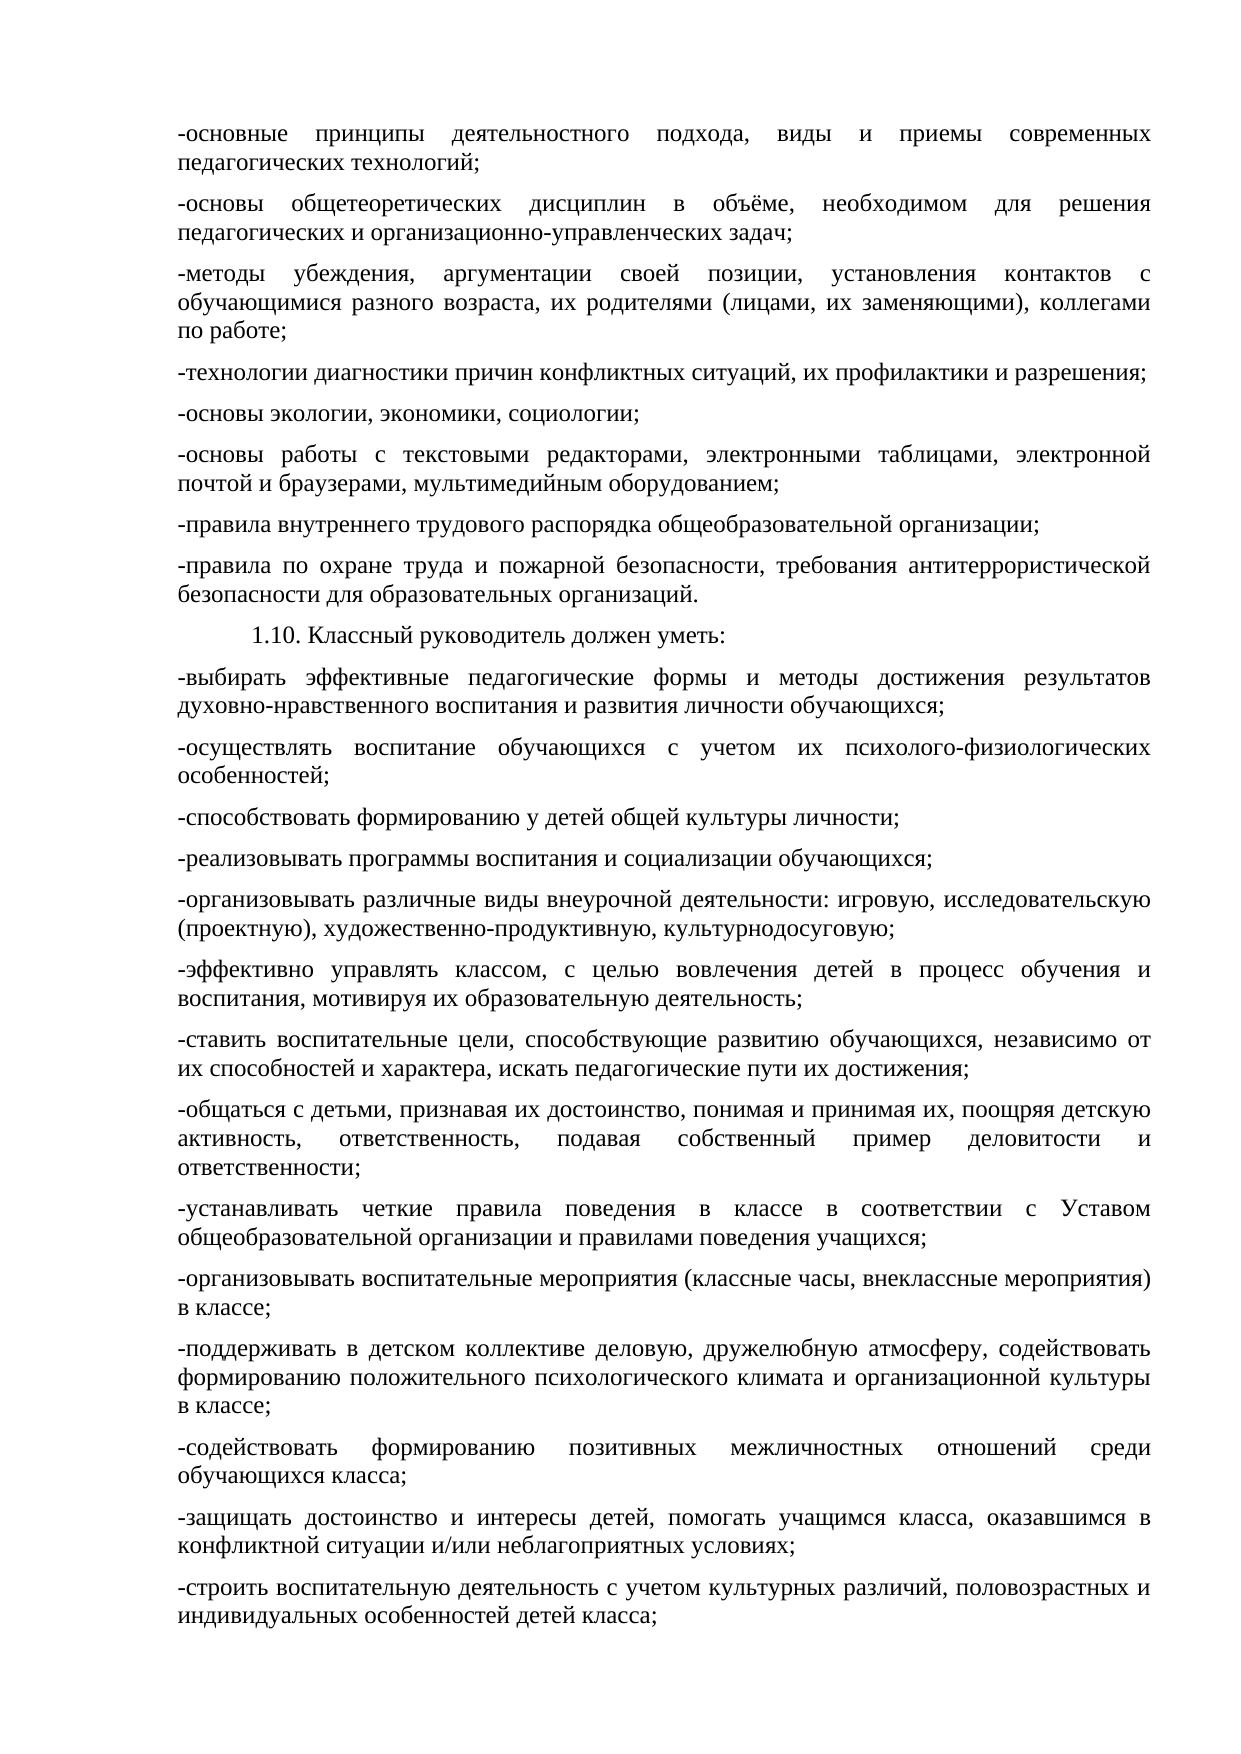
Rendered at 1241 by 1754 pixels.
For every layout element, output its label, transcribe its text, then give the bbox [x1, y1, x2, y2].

text -организовывать воспитательные мероприятия (классные часы, внеклассные мероприятия) в классе; [177, 1263, 1152, 1321]
text -устанавливать четкие правила поведения в классе в соответствии с Уставом общеобразовательной организации и правилами поведения учащихся; [177, 1193, 1152, 1251]
text -содействовать формированию позитивных межличностных отношений среди обучающихся класса; [177, 1432, 1152, 1489]
text -методы убеждения, аргументации своей позиции, установления контактов с обучающимися разного возраста, их родителями (лицами, их заменяющими), коллегами по работе; [177, 258, 1152, 344]
text -основные принципы деятельностного подхода, виды и приемы современных педагогических технологий; [177, 118, 1152, 176]
text -основы общетеоретических дисциплин в объёме, необходимом для решения педагогических и организационно-управленческих задач; [177, 188, 1152, 246]
text -способствовать формированию у детей общей культуры личности; [177, 802, 1152, 831]
text -поддерживать в детском коллективе деловую, дружелюбную атмосферу, содействовать формированию положительного психологического климата и организационной культуры в классе; [177, 1333, 1152, 1419]
text 1.10. Классный руководитель должен уметь: [177, 621, 1152, 649]
text -выбирать эффективные педагогические формы и методы достижения результатов духовно-нравственного воспитания и развития личности обучающихся; [177, 662, 1152, 719]
text -общаться с детьми, признавая их достоинство, понимая и принимая их, поощряя детскую активность, ответственность, подавая собственный пример деловитости и ответственности; [177, 1094, 1152, 1181]
text -реализовывать программы воспитания и социализации обучающихся; [177, 843, 1152, 872]
text -осуществлять воспитание обучающихся с учетом их психолого-физиологических особенностей; [177, 732, 1152, 789]
text -защищать достоинство и интересы детей, помогать учащимся класса, оказавшимся в конфликтной ситуации и/или неблагоприятных условиях; [177, 1502, 1152, 1559]
text -основы работы с текстовыми редакторами, электронными таблицами, электронной почтой и браузерами, мультимедийным оборудованием; [177, 439, 1152, 497]
text -эффективно управлять классом, с целью вовлечения детей в процесс обучения и воспитания, мотивируя их образовательную деятельность; [177, 954, 1152, 1012]
text -ставить воспитательные цели, способствующие развитию обучающихся, независимо от их способностей и характера, искать педагогические пути их достижения; [177, 1024, 1152, 1082]
text -основы экологии, экономики, социологии; [177, 398, 1152, 427]
text -правила по охране труда и пожарной безопасности, требования антитеррористической безопасности для образовательных организаций. [177, 551, 1152, 608]
text -правила внутреннего трудового распорядка общеобразовательной организации; [177, 509, 1152, 538]
text -строить воспитательную деятельность с учетом культурных различий, половозрастных и индивидуальных особенностей детей класса; [177, 1572, 1152, 1629]
text -организовывать различные виды внеурочной деятельности: игровую, исследовательскую (проектную), художественно-продуктивную, культурнодосуговую; [177, 884, 1152, 942]
text -технологии диагностики причин конфликтных ситуаций, их профилактики и разрешения; [177, 357, 1152, 386]
